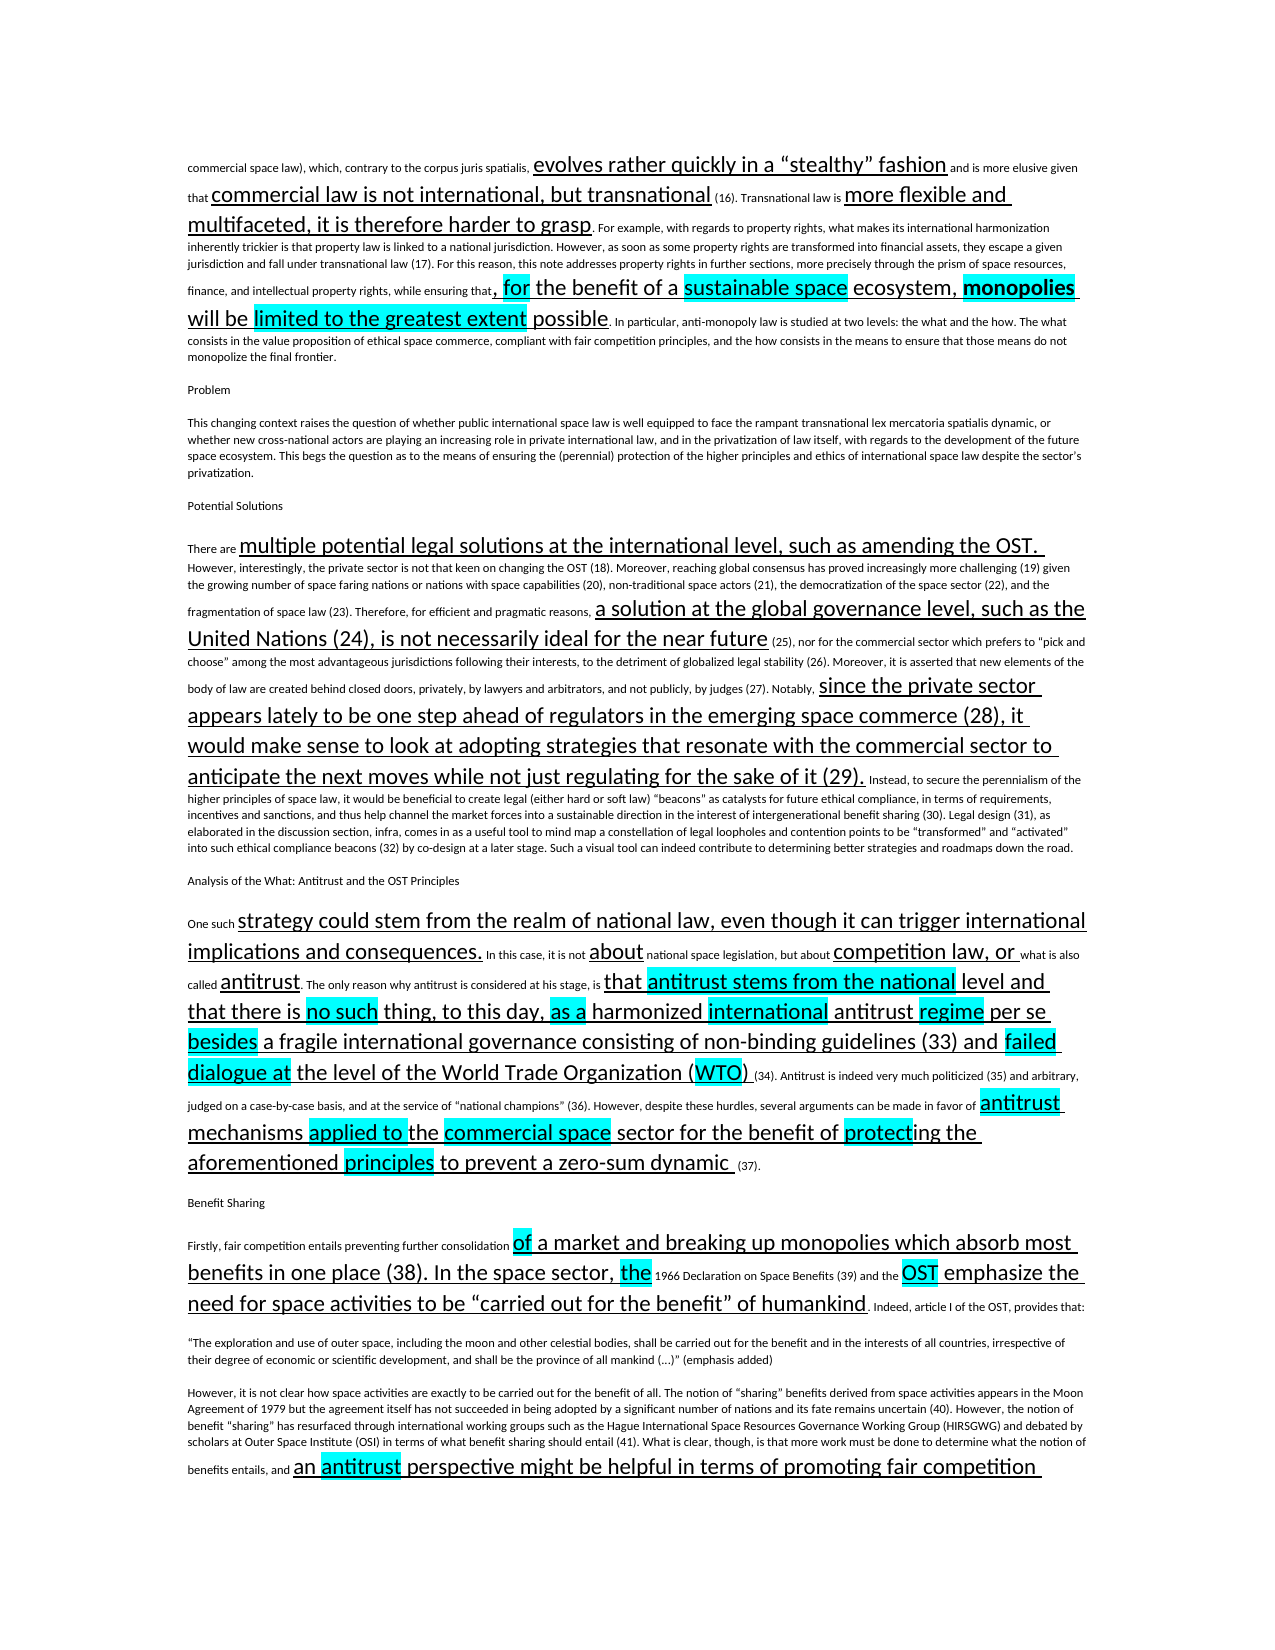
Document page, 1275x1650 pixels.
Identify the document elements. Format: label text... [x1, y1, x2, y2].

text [187, 150, 1087, 365]
text Firstly, fair competition entails preventing further consolidation of a market and breaking up monopolies which absorb most benefits in one place (38). In the space sector, the 1966 Declaration on Space Benefits (39) and the OST emphasize the need for space activities to be “carried out for the benefit” of humankind. Indeed, article I of the OST, provides that: [187, 1228, 1087, 1317]
text One such strategy could stem from the realm of national law, even though it can trigger international implications and consequences. In this case, it is not about national space legislation, but about competition law, or what is also called antitrust. The only reason why antitrust is considered at his stage, is that antitrust stems from the national level and that there is no such thing, to this day, as a harmonized international antitrust regime per se besides a fragile international governance consisting of non-binding guidelines (33) and failed dialogue at the level of the World Trade Organization (WTO) (34). Antitrust is indeed very much politicized (35) and arbitrary, judged on a case-by-case basis, and at the service of “national champions” (36). However, despite these hurdles, several arguments can be made in favor of antitrust mechanisms applied to the commercial space sector for the benefit of protecting the aforementioned principles to prevent a zero-sum dynamic (37). [187, 907, 1087, 1176]
text Analysis of the What: Antitrust and the OST Principles [187, 873, 1087, 889]
text Problem [187, 382, 1087, 398]
text There are multiple potential legal solutions at the international level, such as amending the OST. However, interestingly, the private sector is not that keen on changing the OST (18). Moreover, reaching global consensus has proved increasingly more challenging (19) given the growing number of space faring nations or nations with space capabilities (20), non-traditional space actors (21), the democratization of the space sector (22), and the fragmentation of space law (23). Therefore, for efficient and pragmatic reasons, a solution at the global governance level, such as the United Nations (24), is not necessarily ideal for the near future (25), nor for the commercial sector which prefers to “pick and choose” among the most advantageous jurisdictions following their interests, to the detriment of globalized legal stability (26). Moreover, it is asserted that new elements of the body of law are created behind closed doors, privately, by lawyers and arbitrators, and not publicly, by judges (27). Notably, since the private sector appears lately to be one step ahead of regulators in the emerging space commerce (28), it would make sense to look at adopting strategies that resonate with the commercial sector to anticipate the next moves while not just regulating for the sake of it (29). Instead, to secure the perennialism of the higher principles of space law, it would be beneficial to create legal (either hard or soft law) “beacons” as catalysts for future ethical compliance, in terms of requirements, incentives and sanctions, and thus help channel the market forces into a sustainable direction in the interest of intergenerational benefit sharing (30). Legal design (31), as elaborated in the discussion section, infra, comes in as a useful tool to mind map a constellation of legal loopholes and contention points to be “transformed” and “activated” into such ethical compliance beacons (32) by co-design at a later stage. Such a visual tool can indeed contribute to determining better strategies and roadmaps down the road. [187, 531, 1087, 856]
text Benefit Sharing [187, 1195, 1087, 1211]
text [187, 1385, 1087, 1480]
text This changing context raises the question of whether public international space law is well equipped to face the rampant transnational lex mercatoria spatialis dynamic, or whether new cross-national actors are playing an increasing role in private international law, and in the privatization of law itself, with regards to the development of the future space ecosystem. This begs the question as to the means of ensuring the (perennial) protection of the higher principles and ethics of international space law despite the sector’s privatization.‍ [187, 416, 1087, 480]
text Potential Solutions [187, 498, 1087, 513]
text “The exploration and use of outer space, including the moon and other celestial bodies, shall be carried out for the benefit and in the interests of all countries, irrespective of their degree of economic or scientific development, and shall be the province of all mankind (...)” (emphasis added) [187, 1336, 1087, 1367]
